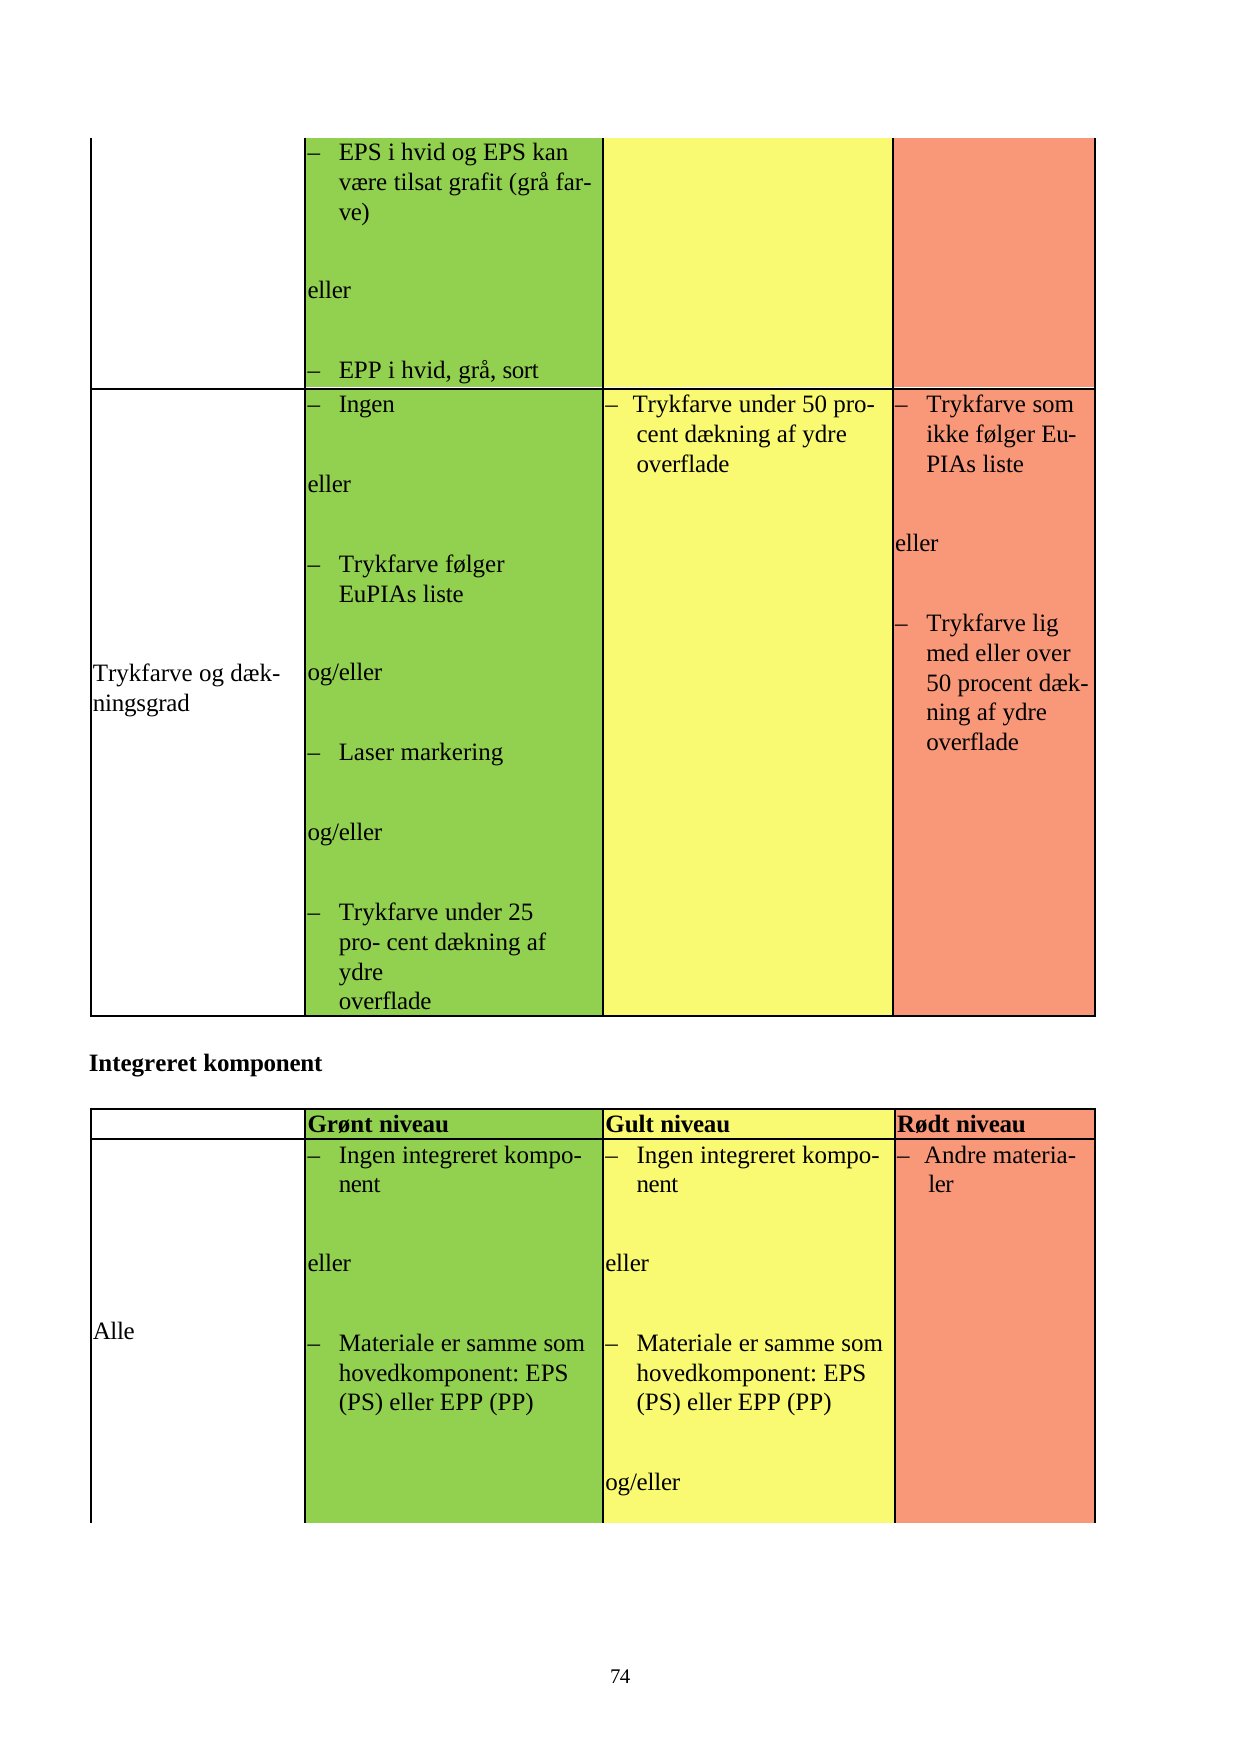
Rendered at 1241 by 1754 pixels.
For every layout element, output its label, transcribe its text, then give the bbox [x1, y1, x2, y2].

table_header [894, 138, 1094, 387]
table_cell Alle [92, 1140, 304, 1523]
table_cell – Andre materia- ler [896, 1140, 1094, 1523]
text Integreret komponent [88, 1048, 1163, 1077]
table_cell – Trykfarve under 50 pro- cent dækning af ydre overflade [604, 390, 892, 1015]
table_cell Trykfarve som ikke følger Eu- PIAs liste eller Trykfarve lig med eller over 50 procent dæk- ning af ydre overflade [894, 390, 1094, 1015]
table_cell Ingen integreret kompo- nent eller Materiale er samme som hovedkomponent: EPS (PS) eller EPP (PP) og/eller [604, 1140, 894, 1523]
table_header [92, 138, 304, 387]
table_cell Trykfarve og dæk- ningsgrad [92, 390, 304, 1015]
table_header [604, 138, 892, 387]
table_header EPS i hvid og EPS kan være tilsat grafit (grå far- ve) eller EPP i hvid, grå, sort [306, 138, 602, 387]
table_header [92, 1110, 304, 1138]
table_header Rødt niveau [896, 1110, 1094, 1138]
table_cell Ingen integreret kompo- nent eller Materiale er samme som hovedkomponent: EPS (PS) eller EPP (PP) [306, 1140, 602, 1523]
table_header Grønt niveau [306, 1110, 602, 1138]
table_header Gult niveau [604, 1110, 894, 1138]
table_cell Ingen eller Trykfarve følger EuPIAs liste og/eller Laser markering og/eller Trykfarve under 25 pro- cent dækning af ydre overflade [306, 390, 602, 1015]
